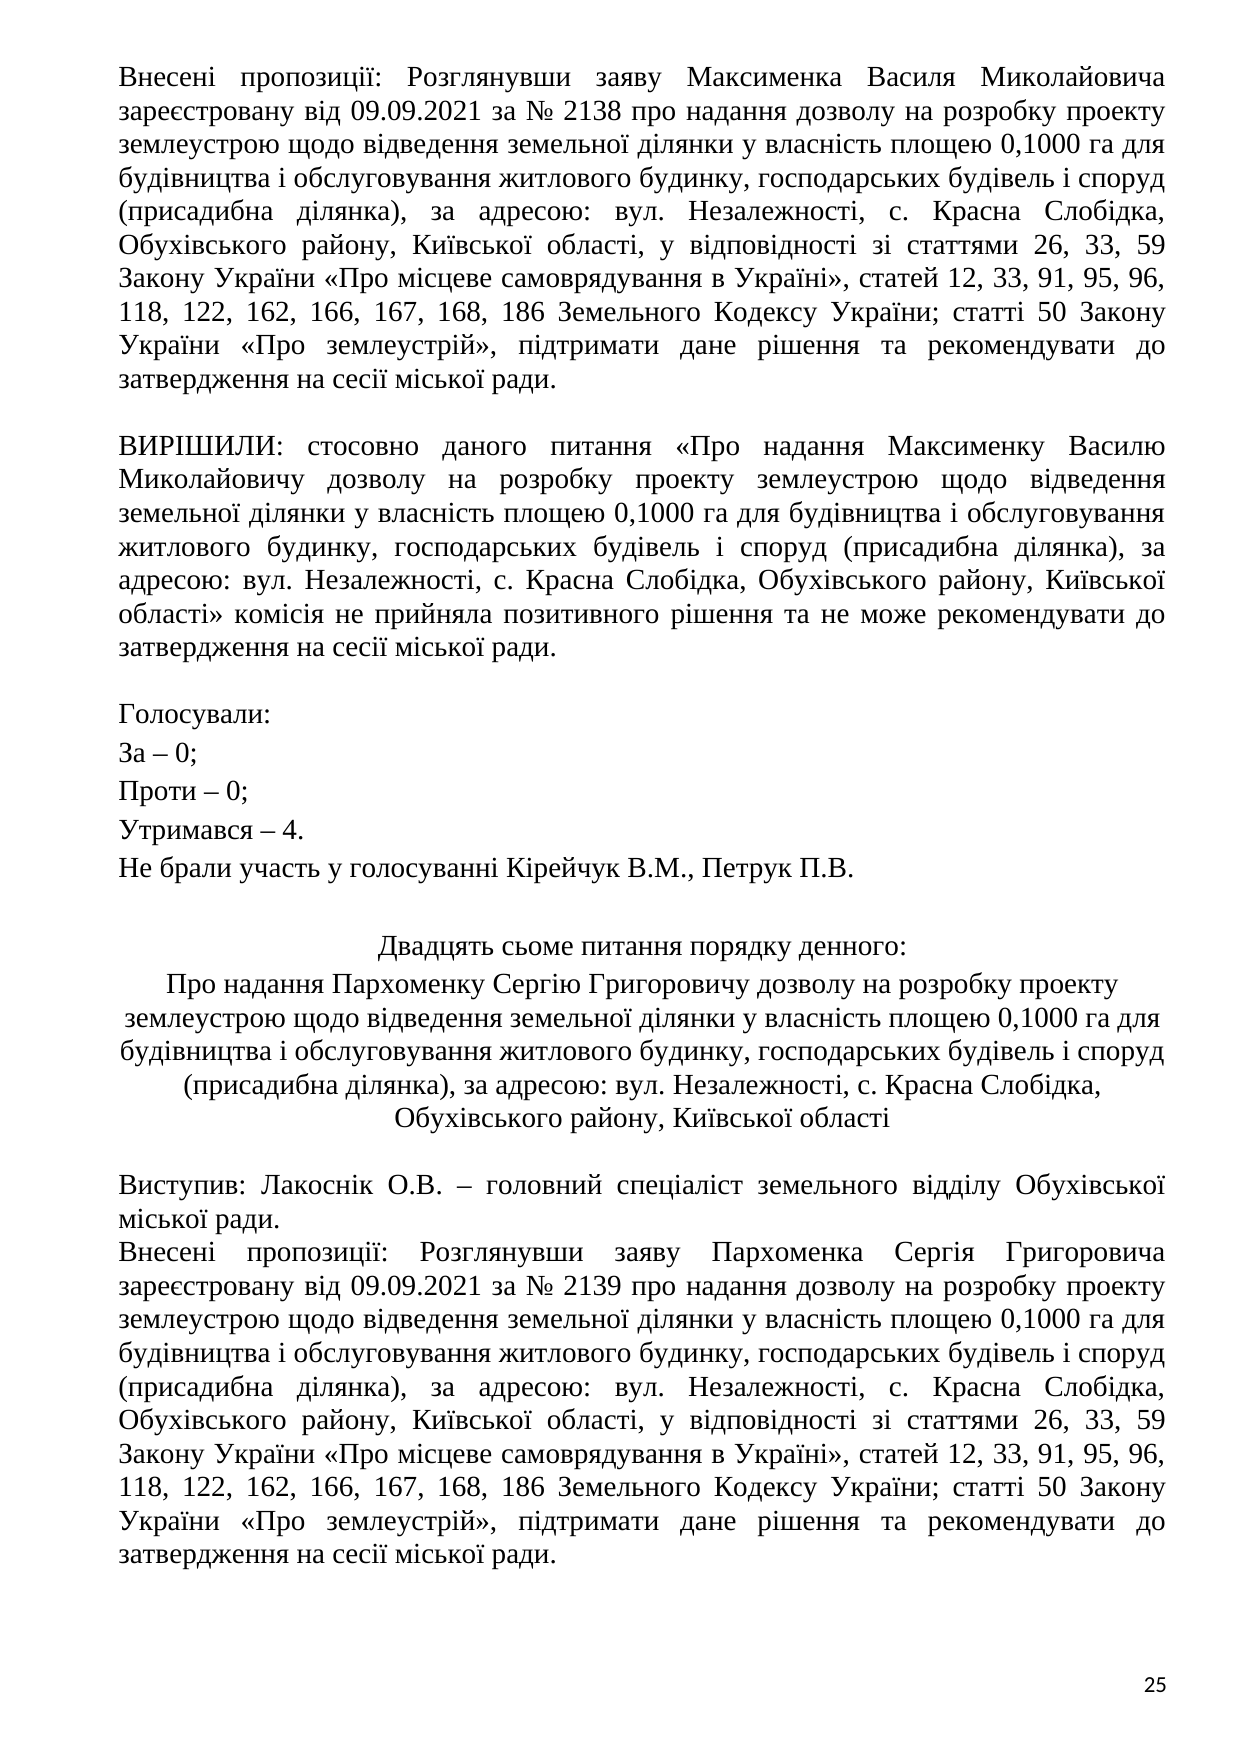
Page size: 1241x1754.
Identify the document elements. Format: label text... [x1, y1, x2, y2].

text Утримався – 4. [118, 812, 1167, 846]
text Виступив: Лакоснік О.В. – головний спеціаліст земельного відділу Обухівської міської ради. [118, 1167, 1167, 1234]
text Про надання Пархоменку Сергію Григоровичу дозволу на розробку проекту землеустрою щодо відведення земельної ділянки у власність площею 0,1000 га для будівництва і обслуговування житлового будинку, господарських будівель і споруд (присадибна ділянка), за адресою: вул. Незалежності, с. Красна Слобідка, Обухівського району, Київської області [118, 966, 1167, 1134]
text ВИРІШИЛИ: стосовно даного питання «Про надання Максименку Василю Миколайовичу дозволу на розробку проекту землеустрою щодо відведення земельної ділянки у власність площею 0,1000 га для будівництва і обслуговування житлового будинку, господарських будівель і споруд (присадибна ділянка), за адресою: вул. Незалежності, с. Красна Слобідка, Обухівського району, Київської області» комісія не прийняла позитивного рішення та не може рекомендувати до затвердження на сесії міської ради. [118, 428, 1167, 663]
list Внесені пропозиції: Розглянувши заяву Максименка Василя Миколайовича зареєстровану від 09.09.2021 за № 2138 про надання дозволу на розробку проекту землеустрою щодо відведення земельної ділянки у власність площею 0,1000 га для будівництва і обслуговування житлового будинку, господарських будівель і споруд (присадибна ділянка), за адресою: вул. Незалежності, с. Красна Слобідка, Обухівського району, Київської області, у відповідності зі статтями 26, 33, 59 Закону України «Про місцеве самоврядування в Україні», статей 12, 33, 91, 95, 96, 118, 122, 162, 166, 167, 168, 186 Земельного Кодексу України; статті 50 Закону України «Про землеустрій», підтримати дане рішення та рекомендувати до затвердження на сесії міської ради. [118, 59, 1167, 394]
text Двадцять сьоме питання порядку денного: [118, 928, 1167, 961]
text Не брали участь у голосуванні Кірейчук В.М., Петрук П.В. [118, 851, 1167, 884]
text За – 0; [118, 735, 1167, 768]
list Внесені пропозиції: Розглянувши заяву Пархоменка Сергія Григоровича зареєстровану від 09.09.2021 за № 2139 про надання дозволу на розробку проекту землеустрою щодо відведення земельної ділянки у власність площею 0,1000 га для будівництва і обслуговування житлового будинку, господарських будівель і споруд (присадибна ділянка), за адресою: вул. Незалежності, с. Красна Слобідка, Обухівського району, Київської області, у відповідності зі статтями 26, 33, 59 Закону України «Про місцеве самоврядування в Україні», статей 12, 33, 91, 95, 96, 118, 122, 162, 166, 167, 168, 186 Земельного Кодексу України; статті 50 Закону України «Про землеустрій», підтримати дане рішення та рекомендувати до затвердження на сесії міської ради. [118, 1234, 1167, 1570]
text Голосували: [118, 696, 1167, 730]
text Проти – 0; [118, 773, 1167, 807]
